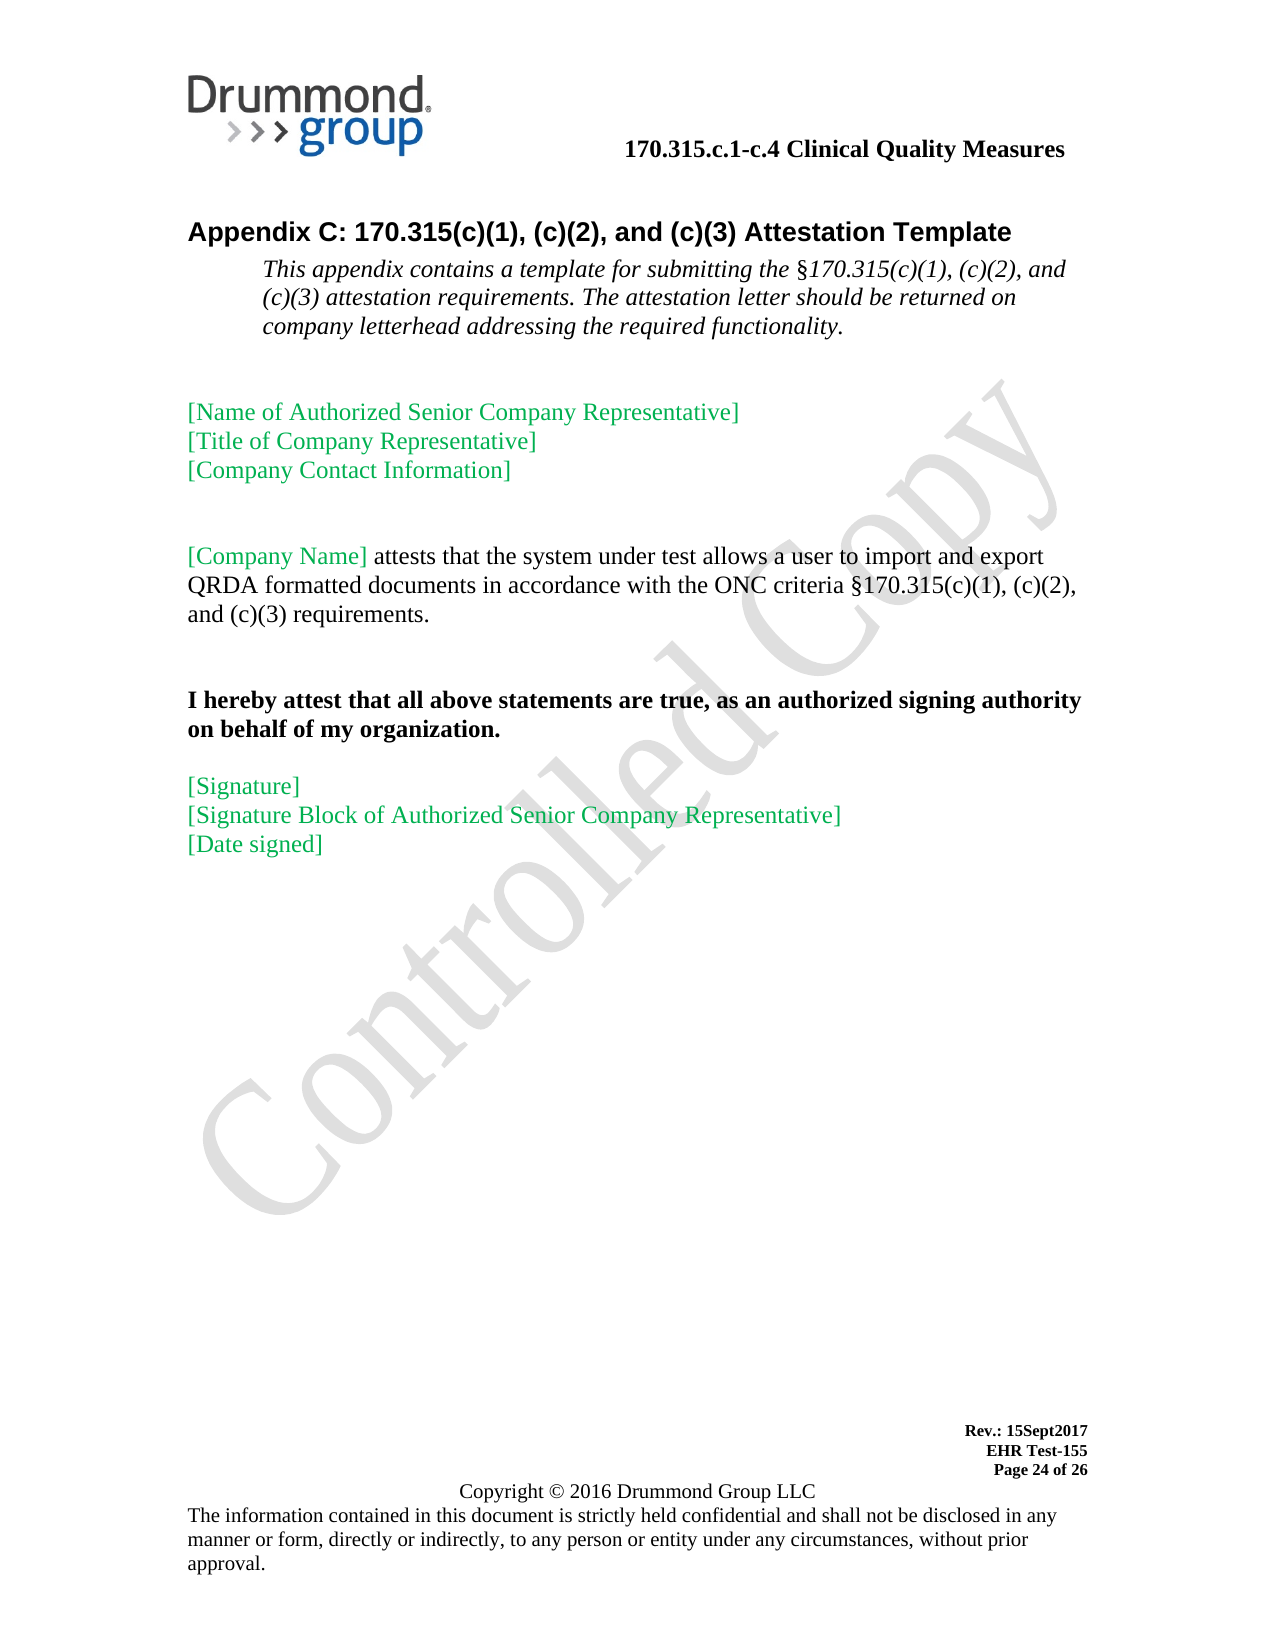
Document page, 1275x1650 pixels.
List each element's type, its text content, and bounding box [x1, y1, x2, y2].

text [Company Name] attests that the system under test allows a user to import and export QRDA formatted documents in accordance with the ONC criteria §170.315(c)(1), (c)(2), and (c)(3) requirements. [187, 541, 1087, 627]
text [Company Contact Information] [187, 455, 1087, 484]
text I hereby attest that all above statements are true, as an authorized signing authority on behalf of my organization. [187, 685, 1087, 742]
text [Name of Authorized Senior Company Representative] [187, 397, 1087, 426]
text [Date signed] [187, 829, 1087, 857]
text [Signature] [187, 771, 1087, 800]
list This appendix contains a template for submitting the §170.315(c)(1), (c)(2), and (c)(3) attestation requirements. The attestation letter should be returned on company letterhead addressing the required functionality. [262, 254, 1087, 340]
text [Signature Block of Authorized Senior Company Representative] [187, 800, 1087, 829]
picture [187, 75, 433, 157]
subtitle Appendix C: 170.315(c)(1), (c)(2), and (c)(3) Attestation Template [187, 216, 1087, 247]
text [Title of Company Representative] [187, 426, 1087, 455]
